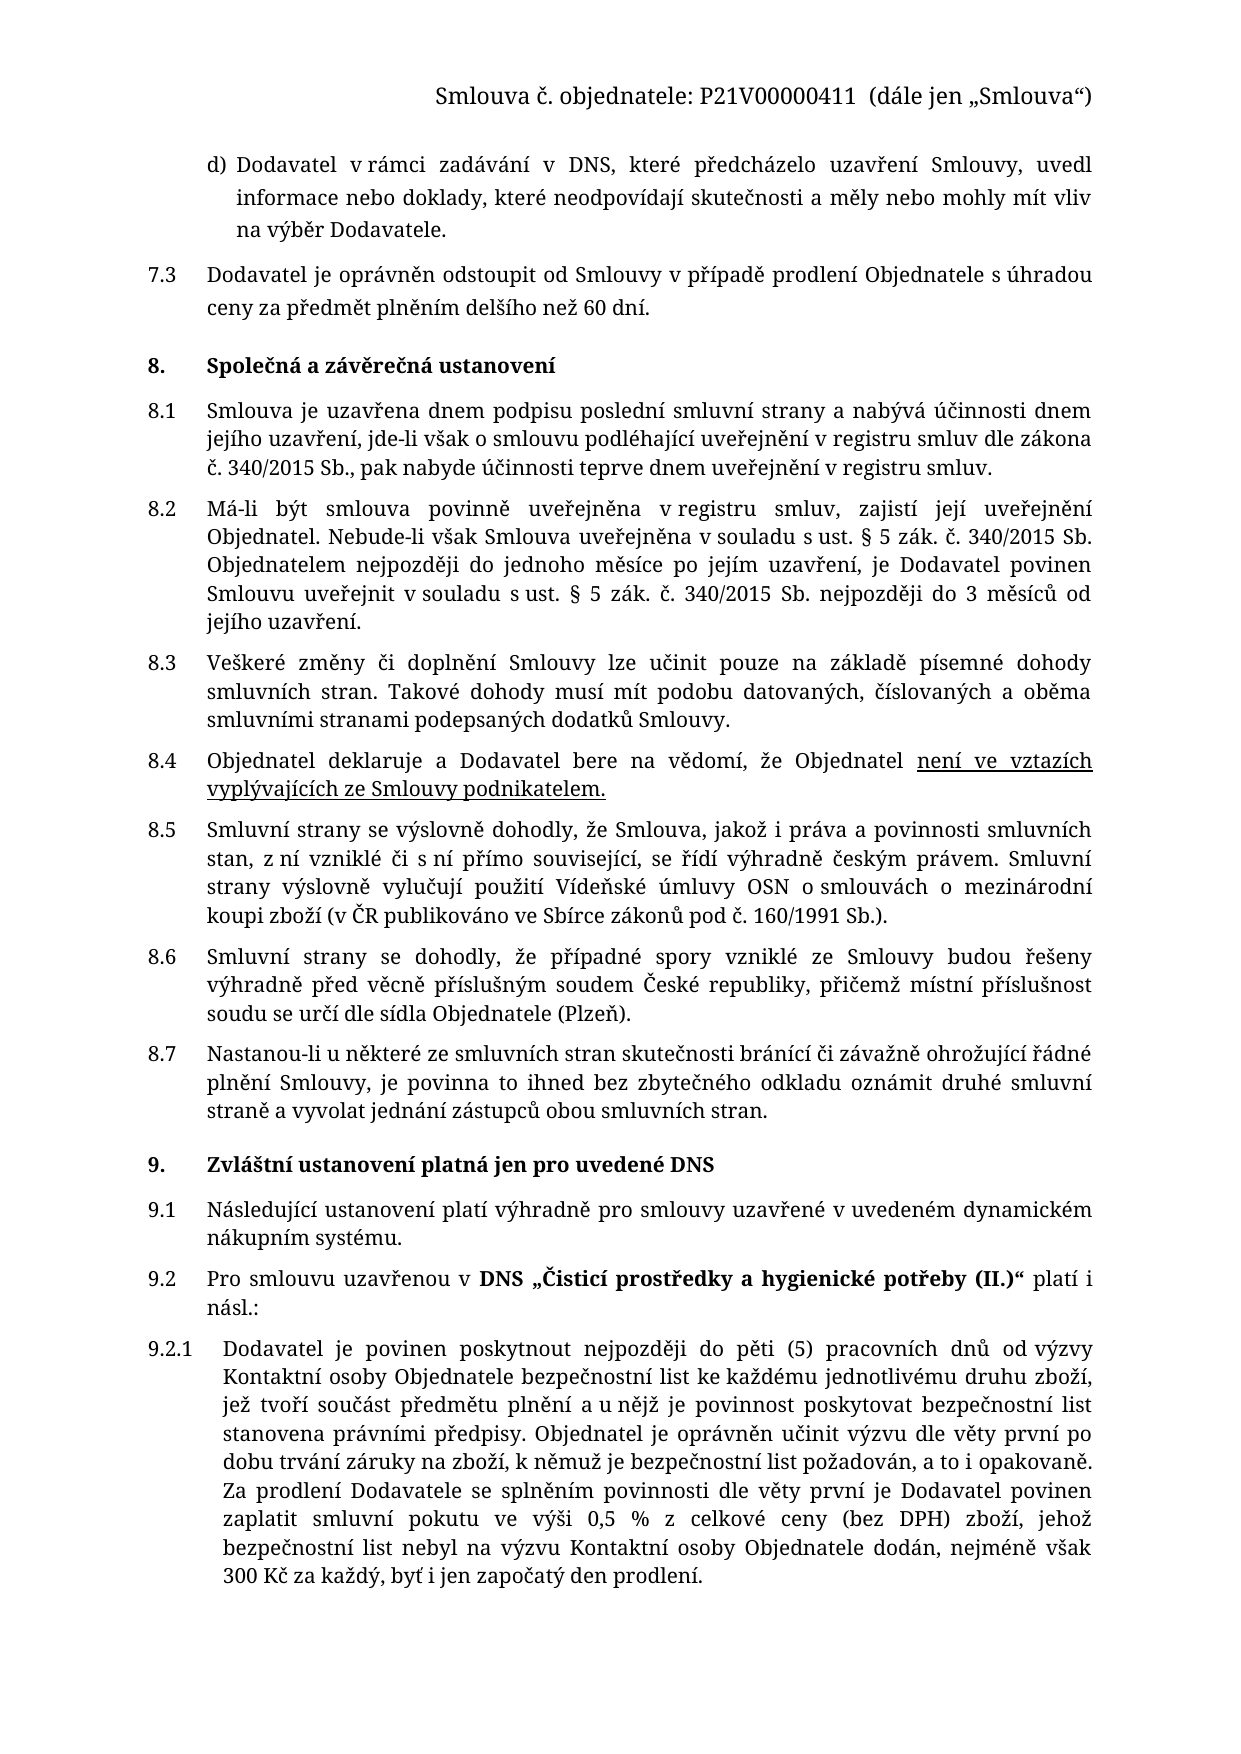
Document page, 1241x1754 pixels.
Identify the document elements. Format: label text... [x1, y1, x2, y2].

list Smlouva je uzavřena dnem podpisu poslední smluvní strany a nabývá účinnosti dnem jejího uzavření, jde-li však o smlouvu podléhající uveřejnění v registru smluv dle zákona č. 340/2015 Sb., pak nabyde účinnosti teprve dnem uveřejnění v registru smluv. [148, 396, 1093, 481]
list Nastanou-li u některé ze smluvních stran skutečnosti bránící či závažně ohrožující řádné plnění Smlouvy, je povinna to ihned bez zbytečného odkladu oznámit druhé smluvní straně a vyvolat jednání zástupců obou smluvních stran. [148, 1039, 1093, 1125]
list Smluvní strany se výslovně dohodly, že Smlouva, jakož i práva a povinnosti smluvních stan, z ní vzniklé či s ní přímo související, se řídí výhradně českým právem. Smluvní strany výslovně vylučují použití Vídeňské úmluvy OSN o smlouvách o mezinárodní koupi zboží (v ČR publikováno ve Sbírce zákonů pod č. 160/1991 Sb.). [148, 816, 1093, 929]
list Zvláštní ustanovení platná jen pro uvedené DNS [148, 1150, 1093, 1178]
list Veškeré změny či doplnění Smlouvy lze učinit pouze na základě písemné dohody smluvních stran. Takové dohody musí mít podobu datovaných, číslovaných a oběma smluvními stranami podepsaných dodatků Smlouvy. [148, 648, 1093, 734]
list Dodavatel je oprávněn odstoupit od Smlouvy v případě prodlení Objednatele s úhradou ceny za předmět plněním delšího než 60 dní. [148, 261, 1093, 322]
list Následující ustanovení platí výhradně pro smlouvy uzavřené v uvedeném dynamickém nákupním systému. [148, 1195, 1093, 1252]
list Smluvní strany se dohodly, že případné spory vzniklé ze Smlouvy budou řešeny výhradně před věcně příslušným soudem České republiky, přičemž místní příslušnost soudu se určí dle sídla Objednatele (Plzeň). [148, 942, 1093, 1027]
list Objednatel deklaruje a Dodavatel bere na vědomí, že Objednatel není ve vztazích vyplývajících ze Smlouvy podnikatelem. [148, 746, 1093, 803]
list Má-li být smlouva povinně uveřejněna v registru smluv, zajistí její uveřejnění Objednatel. Nebude-li však Smlouva uveřejněna v souladu s ust. § 5 zák. č. 340/2015 Sb. Objednatelem nejpozději do jednoho měsíce po jejím uzavření, je Dodavatel povinen Smlouvu uveřejnit v souladu s ust. § 5 zák. č. 340/2015 Sb. nejpozději do 3 měsíců od jejího uzavření. [148, 494, 1093, 636]
list Dodavatel je povinen poskytnout nejpozději do pěti (5) pracovních dnů od výzvy Kontaktní osoby Objednatele bezpečnostní list ke každému jednotlivému druhu zboží, jež tvoří součást předmětu plnění a u nějž je povinnost poskytovat bezpečnostní list stanovena právními předpisy. Objednatel je oprávněn učinit výzvu dle věty první po dobu trvání záruky na zboží, k němuž je bezpečnostní list požadován, a to i opakovaně. Za prodlení Dodavatele se splněním povinnosti dle věty první je Dodavatel povinen zaplatit smluvní pokutu ve výši 0,5 % z celkové ceny (bez DPH) zboží, jehož bezpečnostní list nebyl na výzvu Kontaktní osoby Objednatele dodán, nejméně však 300 Kč za každý, byť i jen započatý den prodlení. [148, 1334, 1093, 1590]
list Pro smlouvu uzavřenou v DNS „Čisticí prostředky a hygienické potřeby (II.)“ platí i násl.: [148, 1264, 1093, 1321]
list Dodavatel v rámci zadávání v DNS, které předcházelo uzavření Smlouvy, uvedl informace nebo doklady, které neodpovídají skutečnosti a měly nebo mohly mít vliv na výběr Dodavatele. [207, 150, 1093, 244]
list Společná a závěrečná ustanovení [148, 351, 1093, 379]
